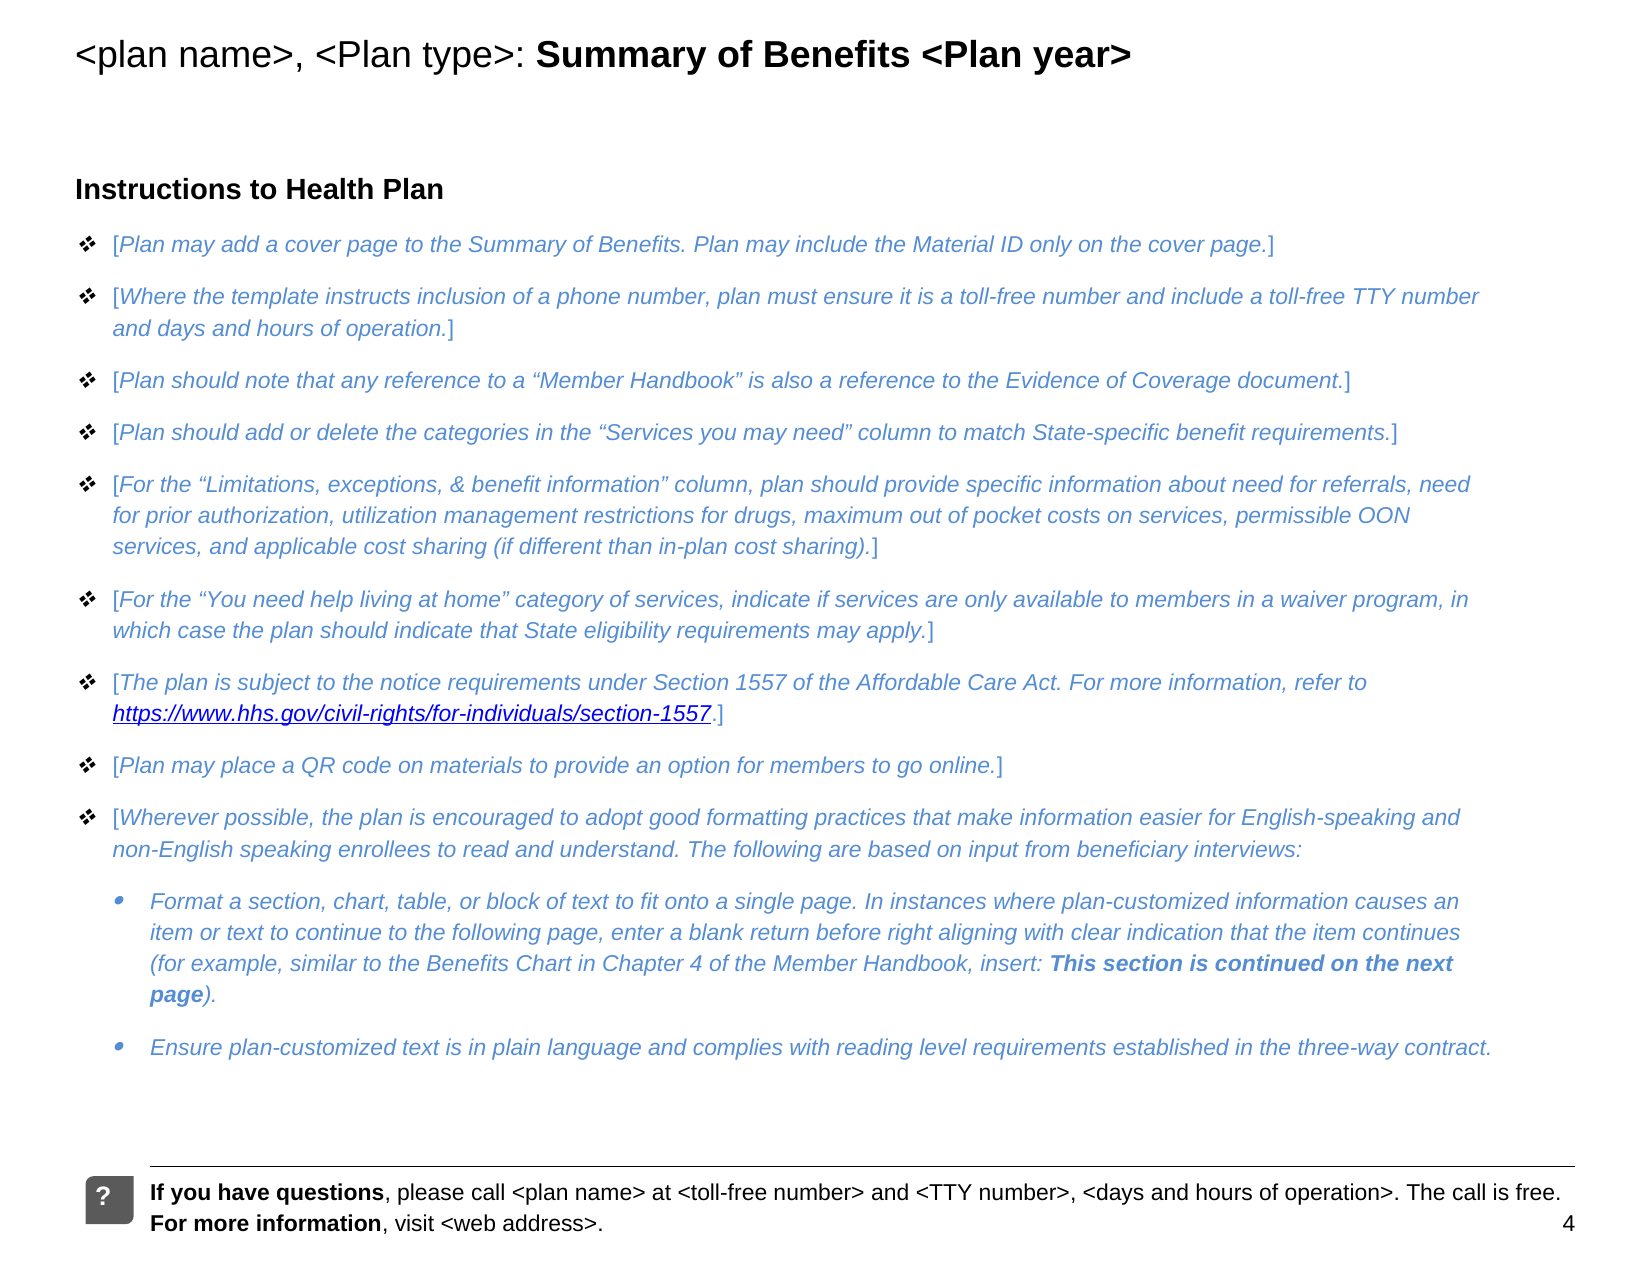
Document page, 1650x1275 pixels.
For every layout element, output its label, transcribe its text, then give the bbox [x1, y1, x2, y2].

list [Plan should add or delete the categories in the “Services you may need” column to match State-specific benefit requirements.] [75, 415, 1500, 447]
list [Plan may place a QR code on materials to provide an option for members to go online.] [75, 749, 1500, 780]
list Format a section, chart, table, or block of text to fit onto a single page. In instances where plan-customized information causes an item or text to continue to the following page, enter a blank return before right aligning with clear indication that the item continues (for example, similar to the Benefits Chart in Chapter 4 of the Member Handbook, insert: This section is continued on the next page). [112, 884, 1500, 1009]
list [Plan should note that any reference to a “Member Handbook” is also a reference to the Evidence of Coverage document.] [75, 363, 1500, 394]
list Ensure plan-customized text is in plain language and complies with reading level requirements established in the three-way contract. [112, 1030, 1500, 1061]
list [For the “You need help living at home” category of services, indicate if services are only available to members in a waiver program, in which case the plan should indicate that State eligibility requirements may apply.] [75, 582, 1500, 644]
text Instructions to Health Plan [75, 169, 1575, 207]
list [Plan may add a cover page to the Summary of Benefits. Plan may include the Material ID only on the cover page.] [75, 228, 1500, 259]
list [Wherever possible, the plan is encouraged to adopt good formatting practices that make information easier for English-speaking and non-English speaking enrollees to read and understand. The following are based on input from beneficiary interviews: [75, 801, 1500, 863]
list [The plan is subject to the notice requirements under Section 1557 of the Affordable Care Act. For more information, refer to https://www.hhs.gov/civil-rights/for-individuals/section-1557.] [75, 665, 1500, 728]
list [Where the template instructs inclusion of a phone number, plan must ensure it is a toll-free number and include a toll-free TTY number and days and hours of operation.] [75, 280, 1500, 342]
list [For the “Limitations, exceptions, & benefit information” column, plan should provide specific information about need for referrals, need for prior authorization, utilization management restrictions for drugs, maximum out of pocket costs on services, permissible OON services, and applicable cost sharing (if different than in-plan cost sharing).] [75, 467, 1500, 561]
